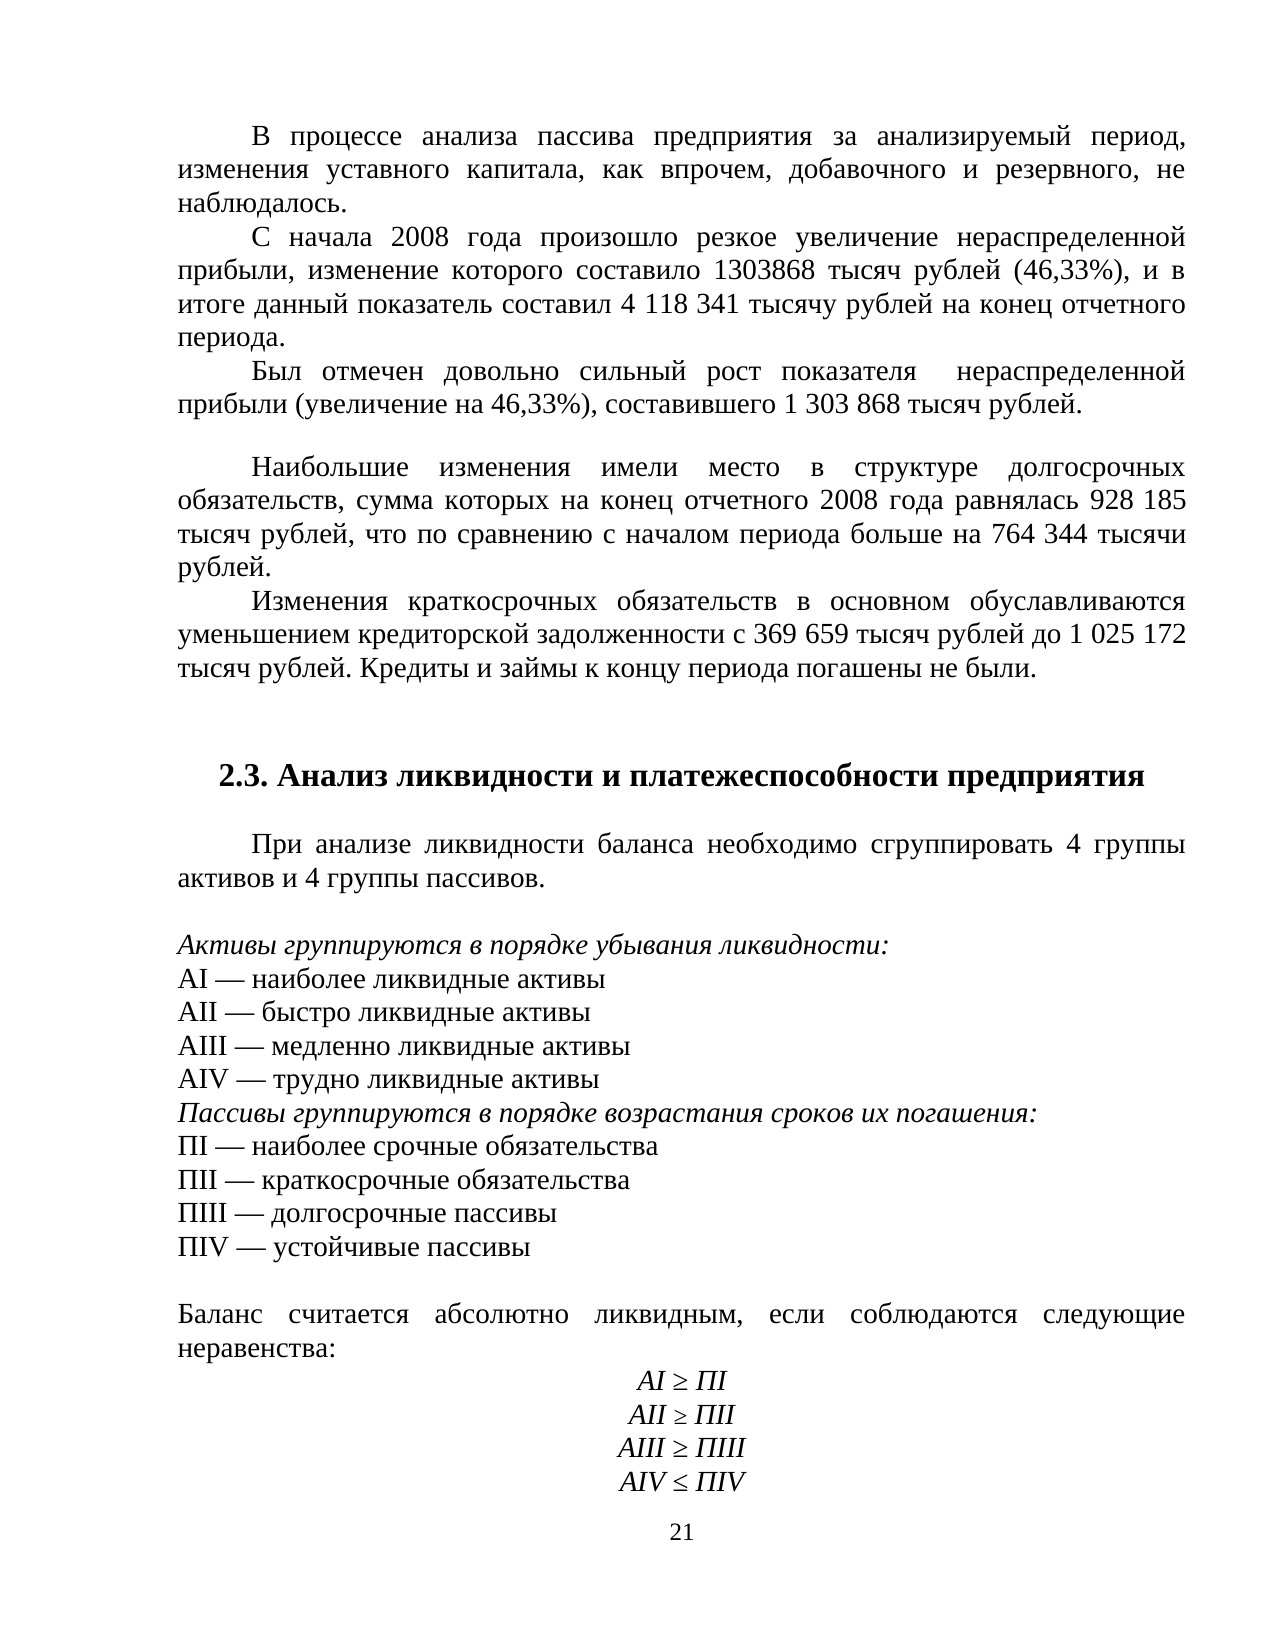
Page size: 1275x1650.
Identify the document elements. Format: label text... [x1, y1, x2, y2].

text АII ≥ ПII [177, 1397, 1186, 1430]
text Баланс считается абсолютно ликвидным, если соблюдаются следующие неравенства: [177, 1296, 1186, 1363]
text АI ≥ ПI [177, 1363, 1186, 1397]
text AIV — трудно ликвидные активы [177, 1061, 1186, 1095]
text При анализе ликвидности баланса необходимо сгруппировать 4 группы активов и 4 группы пассивов. [177, 827, 1186, 894]
text 2.3. Анализ ликвидности и платежеспособности предприятия [177, 755, 1186, 793]
text Был отмечен довольно сильный рост показателя нераспределенной прибыли (увеличение на 46,33%), составившего 1 303 868 тысяч рублей. [177, 353, 1186, 420]
text AII — быстро ликвидные активы [177, 994, 1186, 1028]
text С начала 2008 года произошло резкое увеличение нераспределенной прибыли, изменение которого составило 1303868 тысяч рублей (46,33%), и в итоге данный показатель составил 4 118 341 тысячу рублей на конец отчетного периода. [177, 219, 1186, 353]
text AIII — медленно ликвидные активы [177, 1028, 1186, 1061]
text Активы группируются в порядке убывания ликвидности: [177, 927, 1186, 961]
text ПII — краткосрочные обязательства [177, 1162, 1186, 1196]
text ПIV — устойчивые пассивы [177, 1229, 1186, 1263]
text АIII ≥ ПIII [177, 1430, 1186, 1464]
text В процессе анализа пассива предприятия за анализируемый период, изменения уставного капитала, как впрочем, добавочного и резервного, не наблюдалось. [177, 118, 1186, 219]
text АIV ≤ ПIV [177, 1464, 1186, 1497]
text Пассивы группируются в порядке возрастания сроков их погашения: [177, 1095, 1186, 1128]
text ПI — наиболее срочные обязательства [177, 1128, 1186, 1162]
text ПIII — долгосрочные пассивы [177, 1196, 1186, 1229]
text Наибольшие изменения имели место в структуре долгосрочных обязательств, сумма которых на конец отчетного 2008 года равнялась 928 185 тысяч рублей, что по сравнению с началом периода больше на 764 344 тысячи рублей. [177, 449, 1186, 583]
text Изменения краткосрочных обязательств в основном обуславливаются уменьшением кредиторской задолженности с 369 659 тысяч рублей до 1 025 172 тысяч рублей. Кредиты и займы к концу периода погашены не были. [177, 583, 1186, 683]
text AI — наиболее ликвидные активы [177, 961, 1186, 994]
